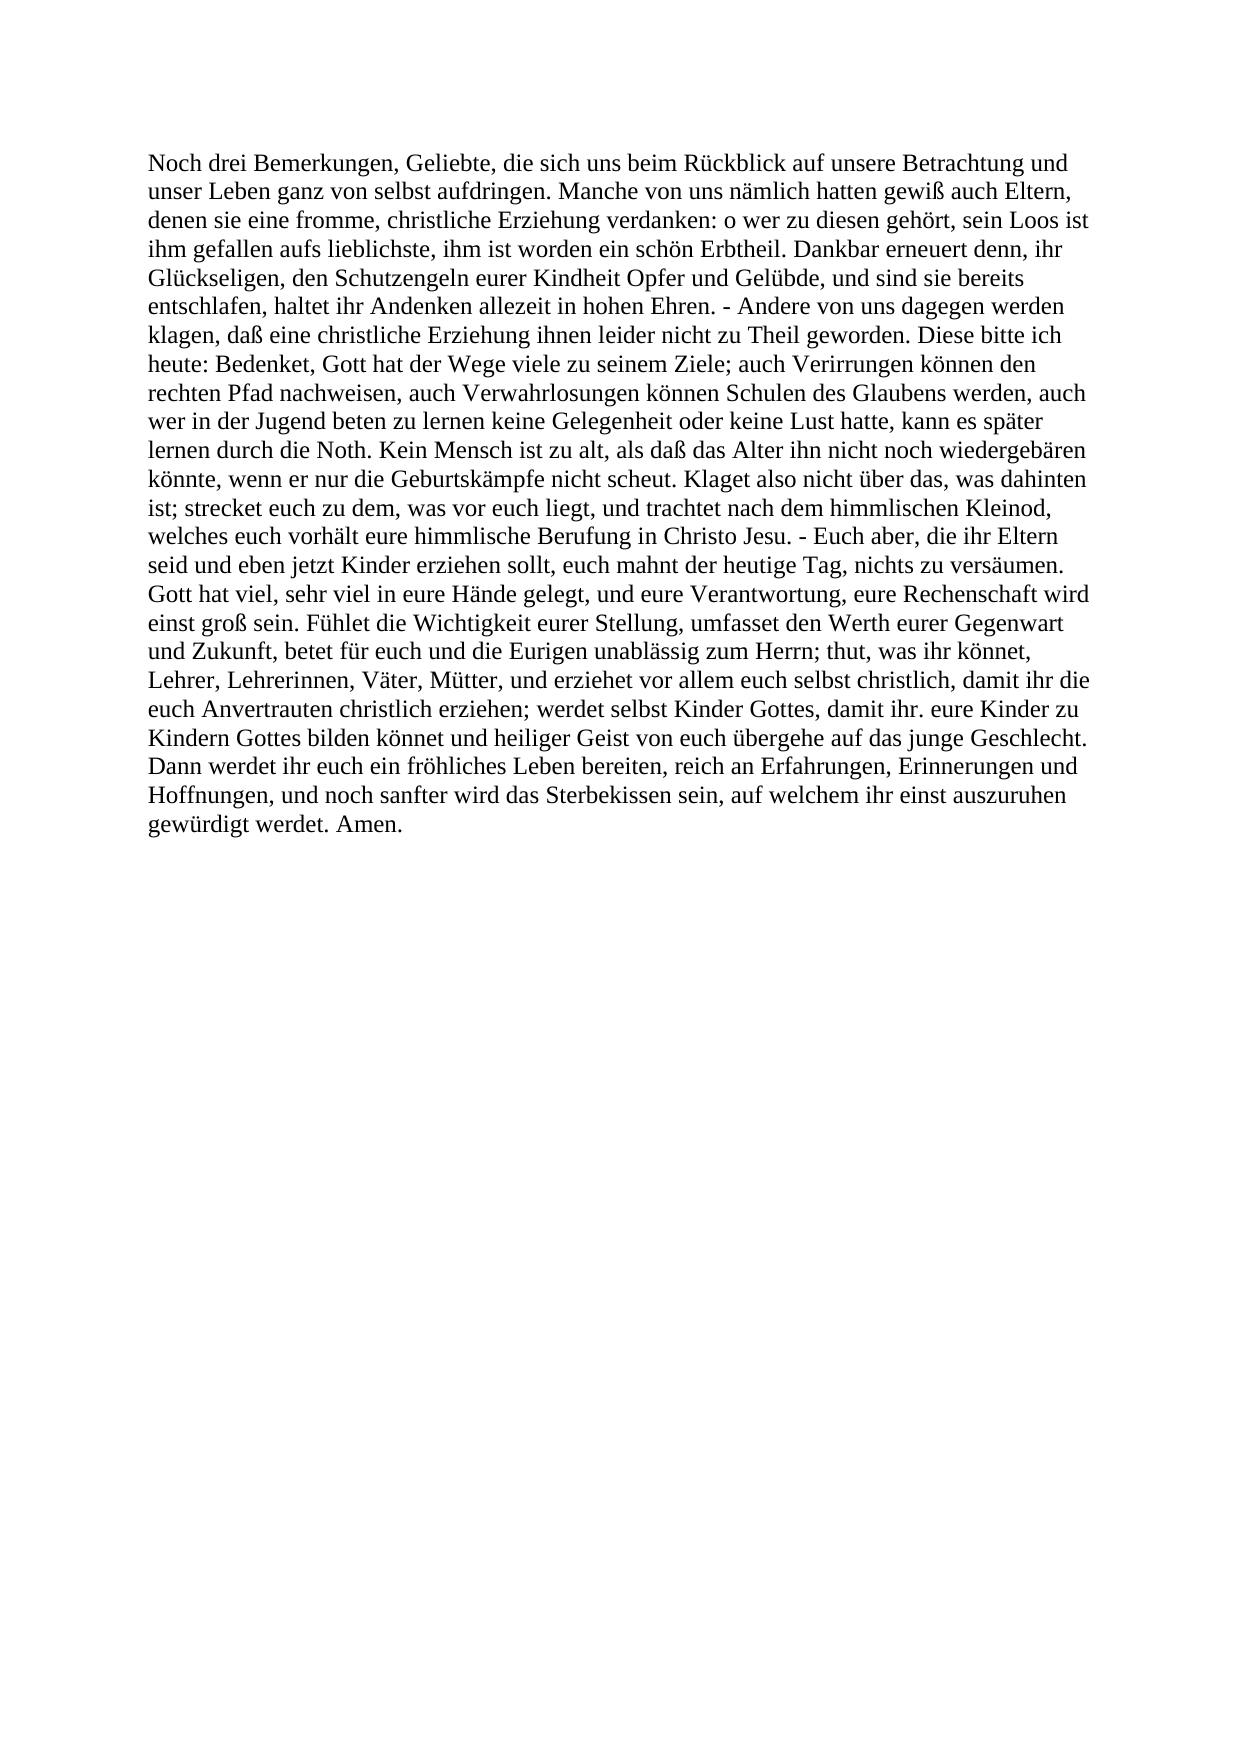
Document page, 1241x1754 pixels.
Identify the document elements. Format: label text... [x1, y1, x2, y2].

text Noch drei Bemerkungen, Geliebte, die sich uns beim Rückblick auf unsere Betrachtung und unser Leben ganz von selbst aufdringen. Manche von uns nämlich hatten gewiß auch Eltern, denen sie eine fromme, christliche Erziehung verdanken: o wer zu diesen gehört, sein Loos ist ihm gefallen aufs lieblichste, ihm ist worden ein schön Erbtheil. Dankbar erneuert denn, ihr Glückseligen, den Schutzengeln eurer Kindheit Opfer und Gelübde, und sind sie bereits entschlafen, haltet ihr Andenken allezeit in hohen Ehren. - Andere von uns dagegen werden klagen, daß eine christliche Erziehung ihnen leider nicht zu Theil geworden. Diese bitte ich heute: Bedenket, Gott hat der Wege viele zu seinem Ziele; auch Verirrungen können den rechten Pfad nachweisen, auch Verwahrlosungen können Schulen des Glaubens werden, auch wer in der Jugend beten zu lernen keine Gelegenheit oder keine Lust hatte, kann es später lernen durch die Noth. Kein Mensch ist zu alt, als daß das Alter ihn nicht noch wiedergebären könnte, wenn er nur die Geburtskämpfe nicht scheut. Klaget also nicht über das, was dahinten ist; strecket euch zu dem, was vor euch liegt, und trachtet nach dem himmlischen Kleinod, welches euch vorhält eure himmlische Berufung in Christo Jesu. - Euch aber, die ihr Eltern seid und eben jetzt Kinder erziehen sollt, euch mahnt der heutige Tag, nichts zu versäumen. Gott hat viel, sehr viel in eure Hände gelegt, und eure Verantwortung, eure Rechenschaft wird einst groß sein. Fühlet die Wichtigkeit eurer Stellung, umfasset den Werth eurer Gegenwart und Zukunft, betet für euch und die Eurigen unablässig zum Herrn; thut, was ihr könnet, Lehrer, Lehrerinnen, Väter, Mütter, und erziehet vor allem euch selbst christlich, damit ihr die euch Anvertrauten christlich erziehen; werdet selbst Kinder Gottes, damit ihr. eure Kinder zu Kindern Gottes bilden könnet und heiliger Geist von euch übergehe auf das junge Geschlecht. Dann werdet ihr euch ein fröhliches Leben bereiten, reich an Erfahrungen, Erinnerungen und Hoffnungen, und noch sanfter wird das Sterbekissen sein, auf welchem ihr einst auszuruhen gewürdigt werdet. Amen. [148, 148, 1093, 838]
